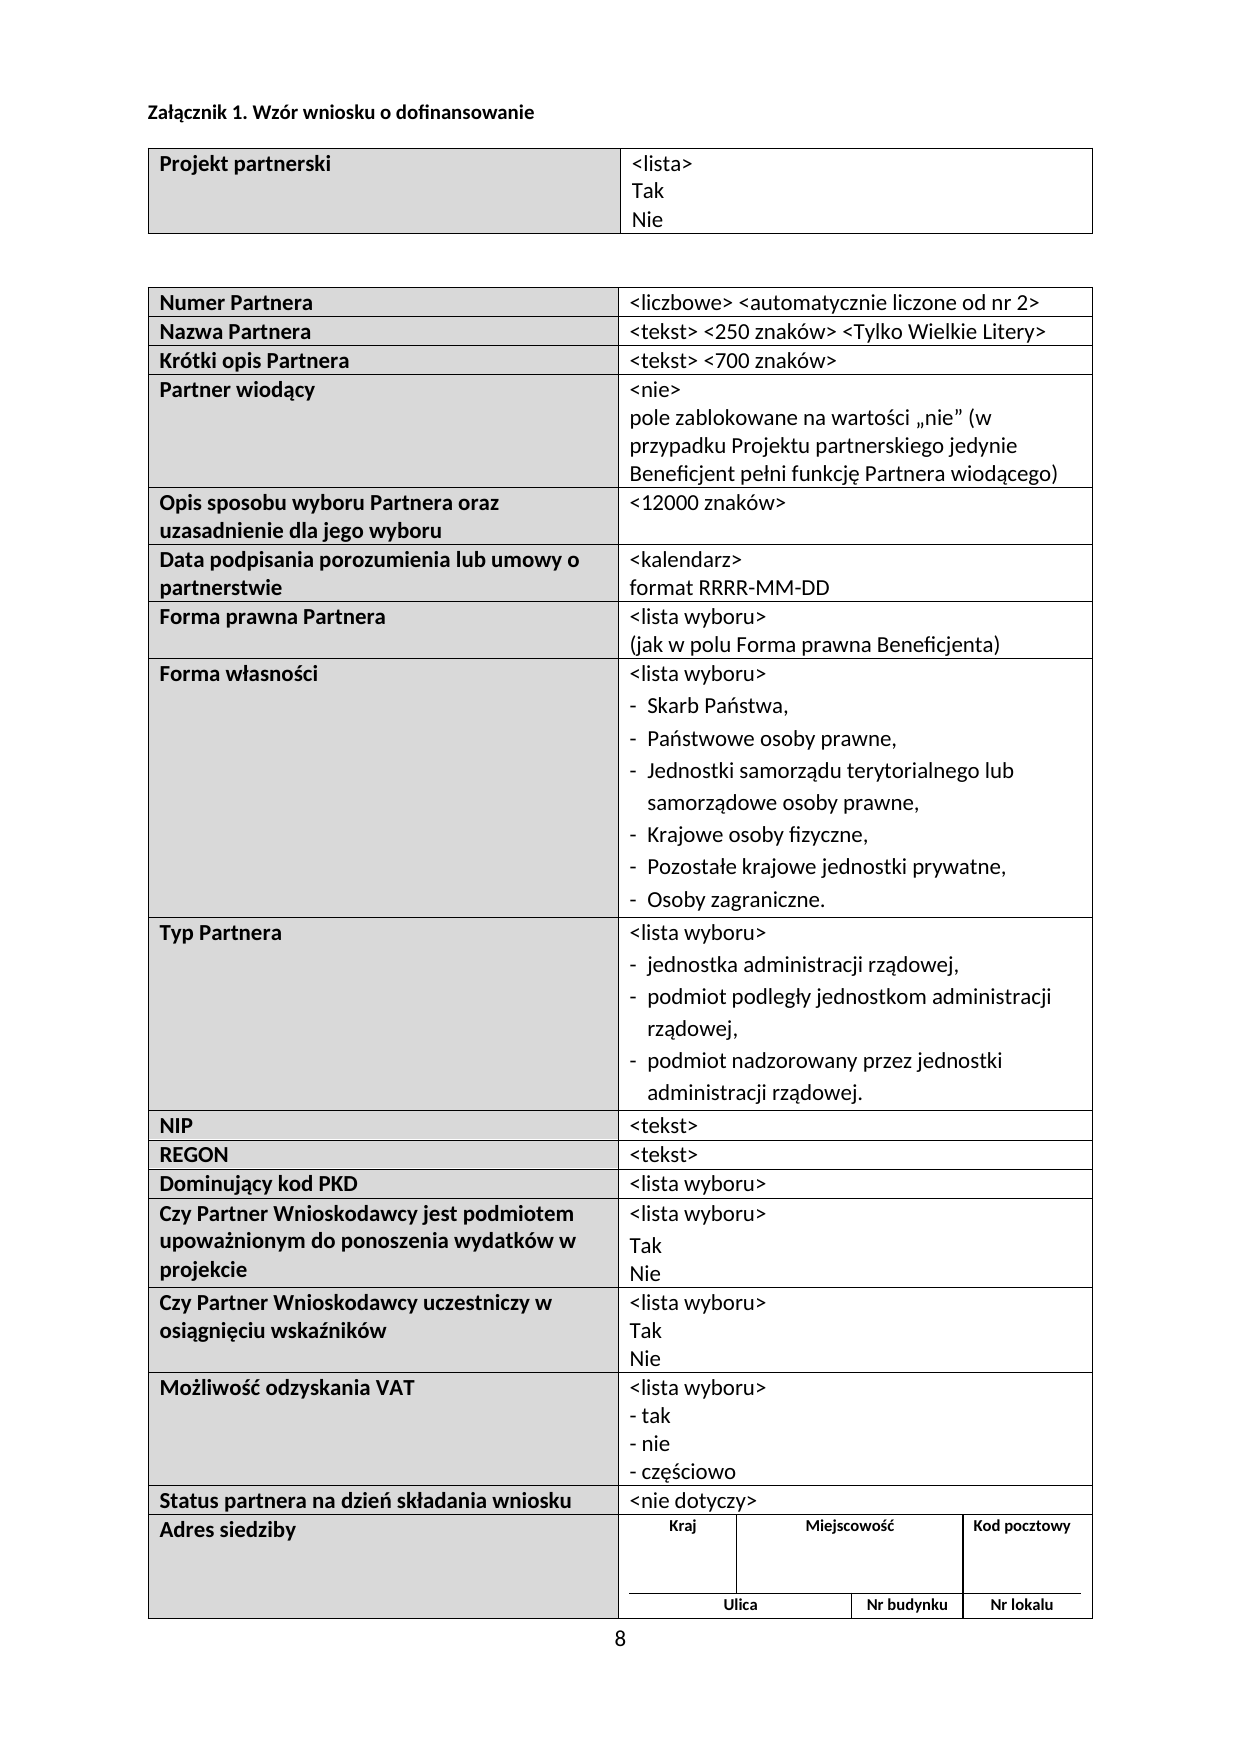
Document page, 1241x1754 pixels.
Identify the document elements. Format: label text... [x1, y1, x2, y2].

table_cell NIP [149, 1111, 618, 1139]
table_cell Czy Partner Wnioskodawcy uczestniczy w osiągnięciu wskaźników [149, 1288, 618, 1372]
table_cell Data podpisania porozumienia lub umowy o partnerstwie [149, 545, 618, 601]
table_cell Opis sposobu wyboru Partnera oraz uzasadnienie dla jego wyboru [149, 488, 618, 544]
table_cell Adres siedziby [149, 1515, 618, 1618]
table_cell Status partnera na dzień składania wniosku [149, 1486, 618, 1514]
table_cell [852, 1594, 962, 1618]
table_cell [619, 1515, 851, 1618]
table_cell <lista wyboru> Tak Nie [619, 1288, 1092, 1372]
table_cell Typ Partnera [149, 918, 618, 1110]
table_cell <lista wyboru> Tak Nie [619, 1199, 1092, 1287]
table_cell <12000 znaków> [619, 488, 1092, 544]
table_cell Nazwa Partnera [149, 317, 618, 345]
table_cell <kalendarz> format RRRR-MM-DD [619, 545, 1092, 601]
table_header Projekt partnerski [149, 149, 620, 233]
table_cell <tekst> [619, 1111, 1092, 1139]
table_cell <nie dotyczy> [619, 1486, 1092, 1514]
table_cell Partner wiodący [149, 375, 618, 487]
table_cell [964, 1515, 1092, 1618]
table_cell Krótki opis Partnera [149, 346, 618, 374]
table_cell Forma prawna Partnera [149, 602, 618, 658]
table_cell <nie> pole zablokowane na wartości „nie” (w przypadku Projektu partnerskiego jedynie Beneficjent pełni funkcję Partnera wiodącego) [619, 375, 1092, 487]
table_cell <tekst> [619, 1141, 1092, 1168]
table_cell <lista wyboru> [619, 1170, 1092, 1198]
table_cell Forma własności [149, 659, 618, 917]
table_cell <lista wyboru> jednostka administracji rządowej, podmiot podległy jednostkom administracji rządowej, podmiot nadzorowany przez jednostki administracji rządowej. [619, 918, 1092, 1110]
table_cell <lista wyboru> - tak - nie - częściowo [619, 1373, 1092, 1485]
table_header Numer Partnera [149, 288, 618, 316]
table_cell REGON [149, 1141, 618, 1168]
table_cell <tekst> <700 znaków> [619, 346, 1092, 374]
table_header <lista> Tak Nie [621, 149, 1092, 233]
table_cell <lista wyboru> (jak w polu Forma prawna Beneficjenta) [619, 602, 1092, 658]
table_cell <tekst> <250 znaków> <Tylko Wielkie Litery> [619, 317, 1092, 345]
table_cell Dominujący kod PKD [149, 1170, 618, 1198]
table_cell Czy Partner Wnioskodawcy jest podmiotem upoważnionym do ponoszenia wydatków w projekcie [149, 1199, 618, 1287]
table_header <liczbowe> <automatycznie liczone od nr 2> [619, 288, 1092, 316]
table_cell <lista wyboru> Skarb Państwa, Państwowe osoby prawne, Jednostki samorządu terytorialnego lub samorządowe osoby prawne, Krajowe osoby fizyczne, Pozostałe krajowe jednostki prywatne, Osoby zagraniczne. [619, 659, 1092, 917]
table_cell [737, 1515, 962, 1593]
table_cell Możliwość odzyskania VAT [149, 1373, 618, 1485]
